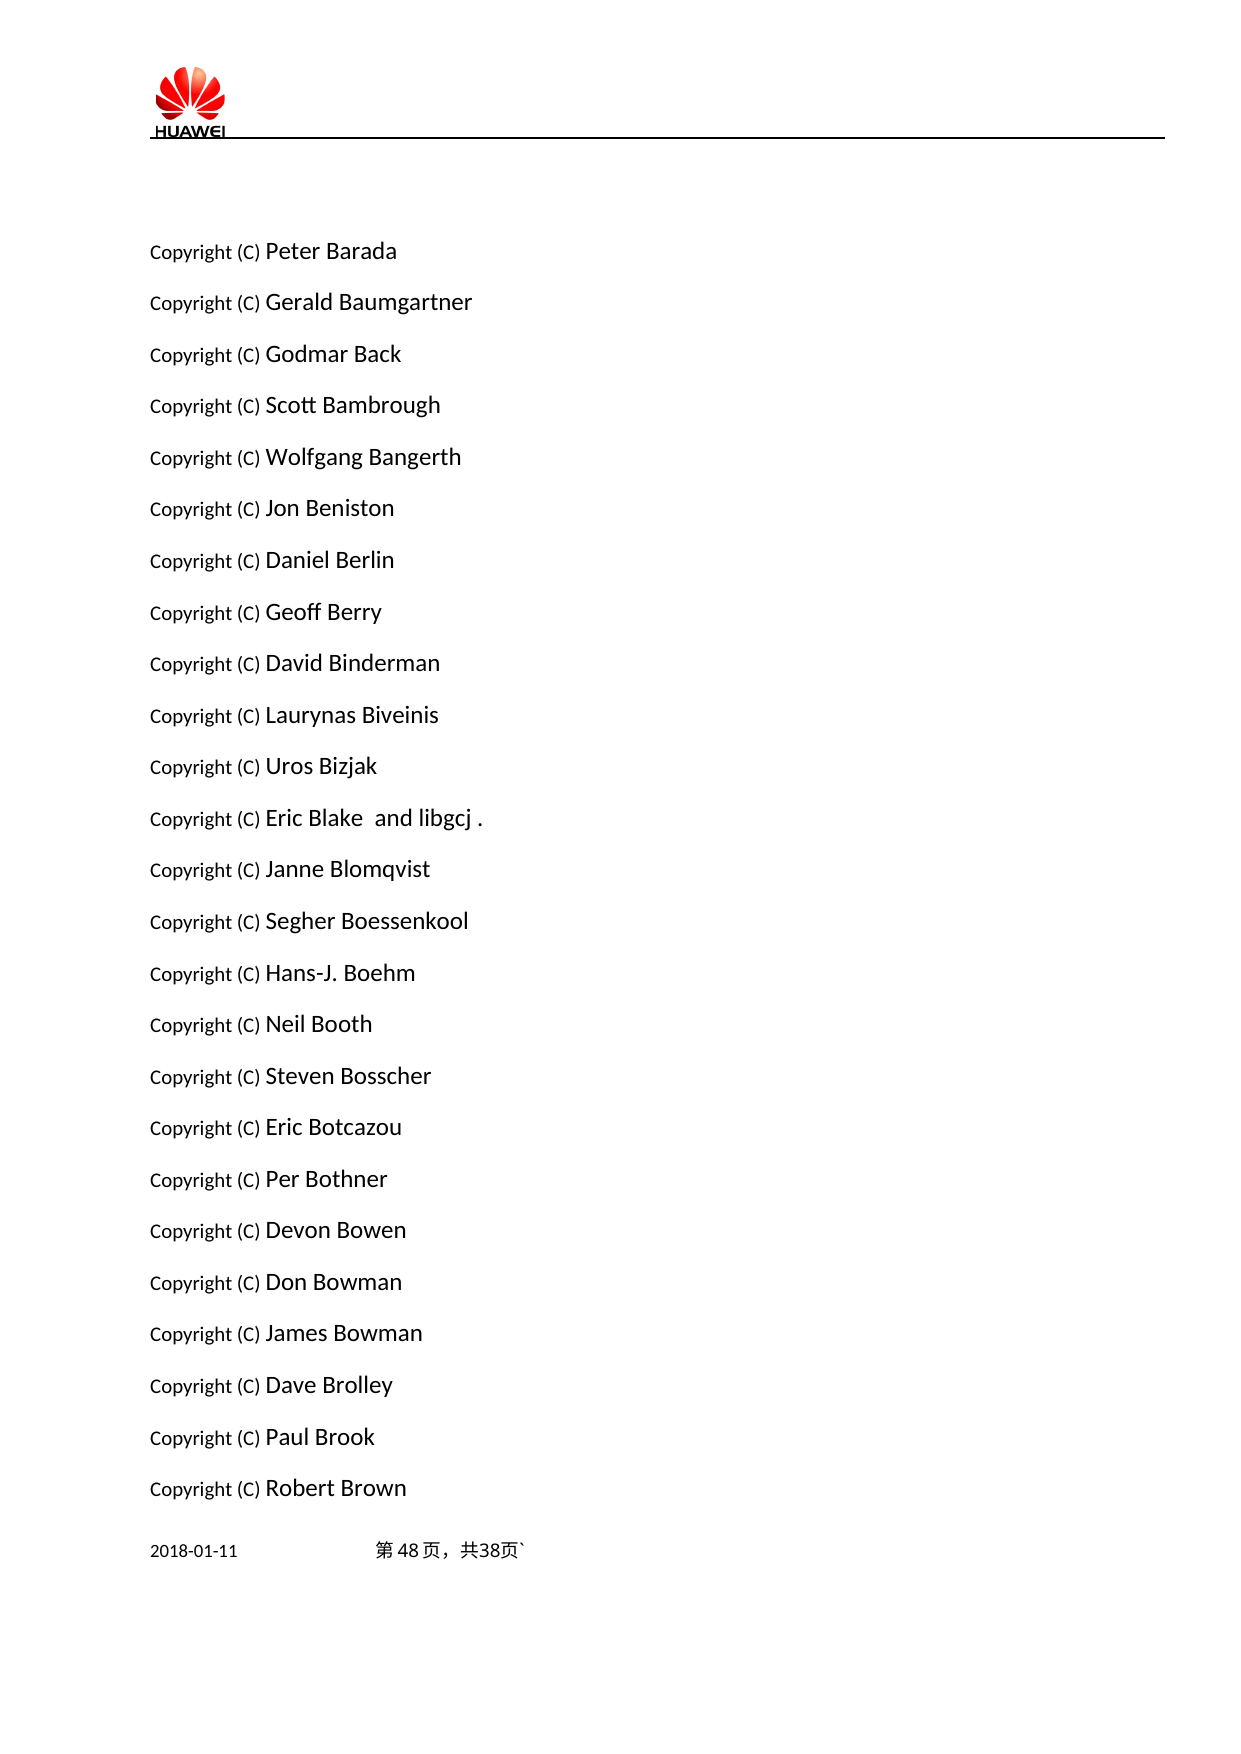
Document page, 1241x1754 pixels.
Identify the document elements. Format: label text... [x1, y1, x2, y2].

text Copyright (C) Godmar Back [150, 337, 1090, 369]
text Copyright (C) Hans-J. Boehm [150, 956, 1090, 988]
text Copyright (C) Janne Blomqvist [150, 853, 1090, 885]
text Copyright (C) Peter Barada [150, 234, 1090, 266]
text Copyright (C) Daniel Berlin [150, 543, 1090, 576]
text Copyright (C) Eric Botcazou [150, 1110, 1090, 1143]
text Copyright (C) Don Bowman [150, 1265, 1090, 1298]
text Copyright (C) Dave Brolley [150, 1368, 1090, 1401]
text Copyright (C) Eric Blake and libgcj . [150, 801, 1090, 833]
picture [156, 67, 225, 137]
text Copyright (C) Robert Brown [150, 1471, 1090, 1504]
text Copyright (C) Geoff Berry [150, 595, 1090, 627]
text Copyright (C) Laurynas Biveinis [150, 698, 1090, 730]
text Copyright (C) Per Bothner [150, 1162, 1090, 1194]
text Copyright (C) Steven Bosscher [150, 1059, 1090, 1091]
text Copyright (C) Segher Boessenkool [150, 904, 1090, 937]
text Copyright (C) Neil Booth [150, 1007, 1090, 1040]
text Copyright (C) James Bowman [150, 1317, 1090, 1349]
text Copyright (C) Devon Bowen [150, 1213, 1090, 1246]
text Copyright (C) Uros Bizjak [150, 749, 1090, 782]
text Copyright (C) David Binderman [150, 646, 1090, 679]
text Copyright (C) Gerald Baumgartner [150, 285, 1090, 318]
text Copyright (C) Wolfgang Bangerth [150, 440, 1090, 473]
text Copyright (C) Jon Beniston [150, 492, 1090, 524]
text Copyright (C) Scott Bambrough [150, 388, 1090, 421]
text Copyright (C) Paul Brook [150, 1420, 1090, 1452]
